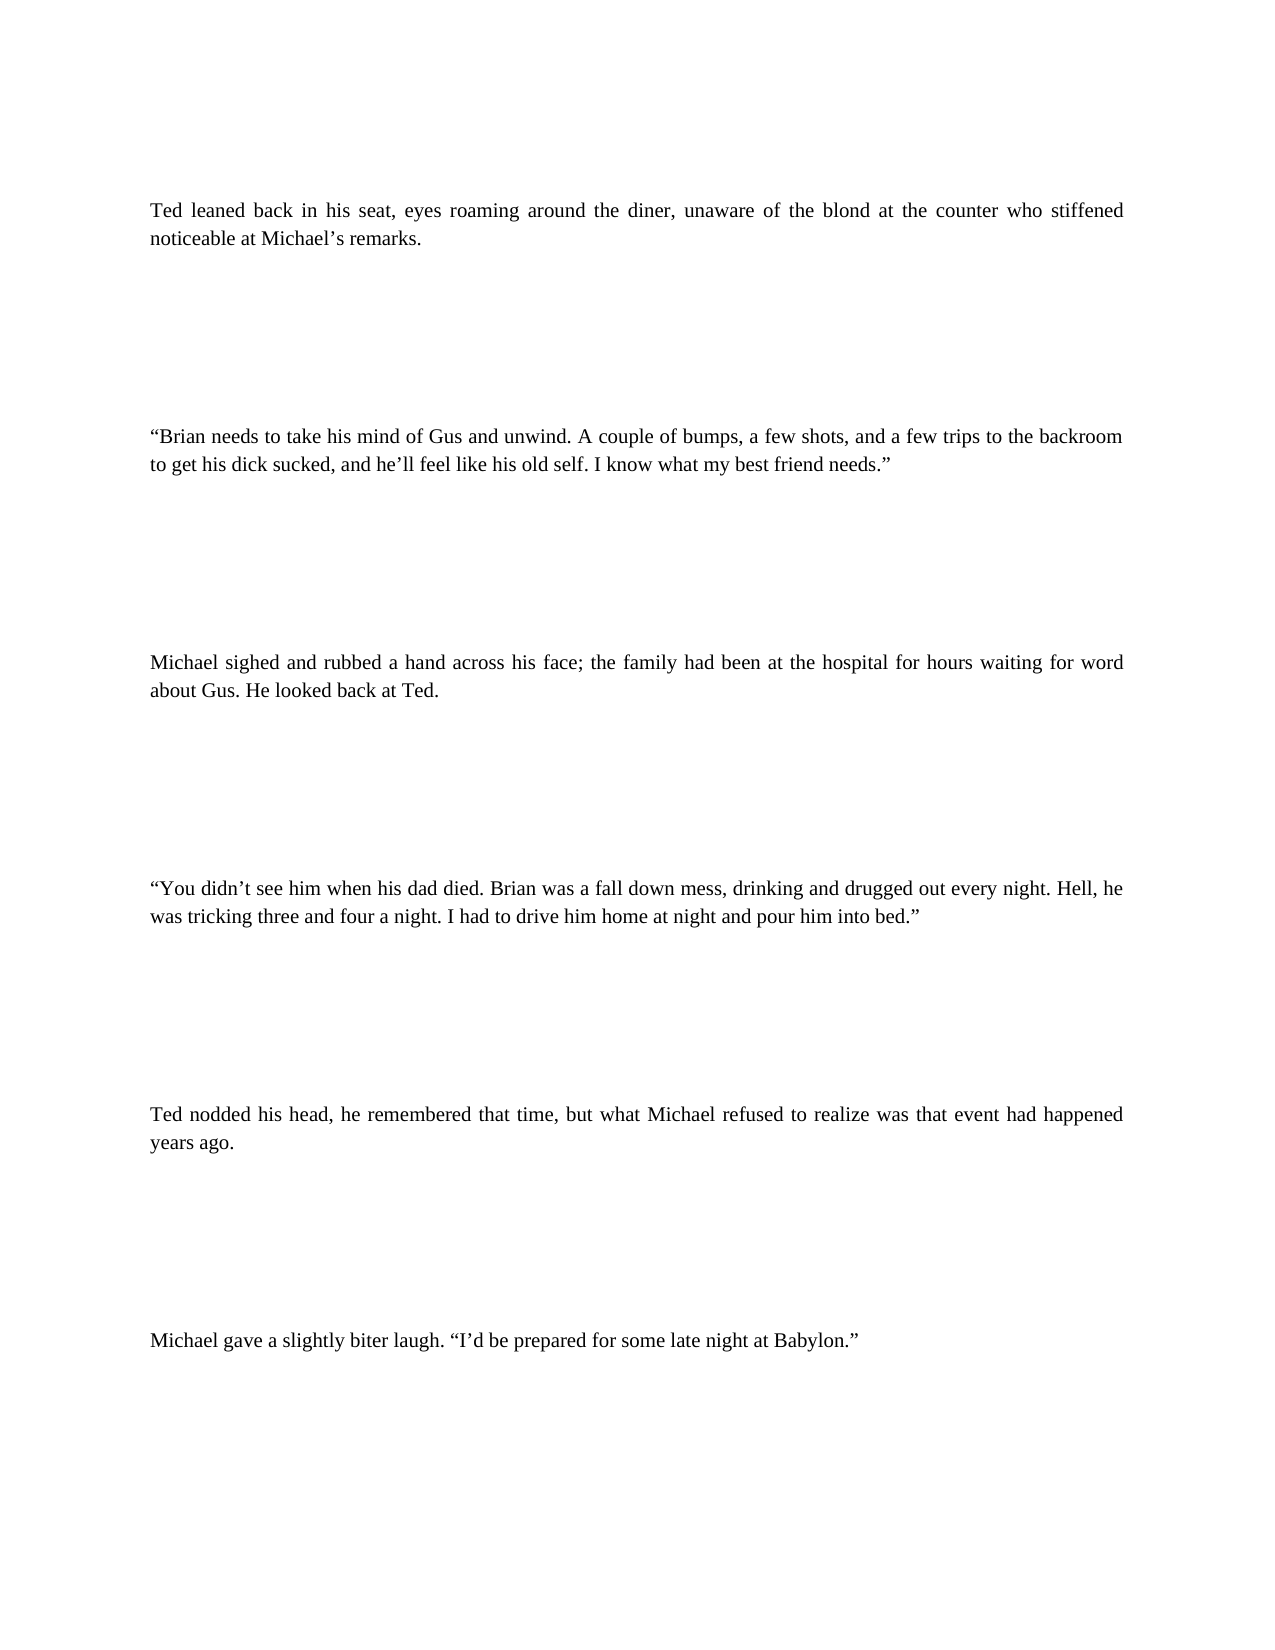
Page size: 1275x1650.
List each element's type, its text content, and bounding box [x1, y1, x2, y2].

text Michael gave a slightly biter laugh. “I’d be prepared for some late night at Babylon.” [150, 1328, 1125, 1352]
text Ted leaned back in his seat, eyes roaming around the diner, unaware of the blond at the counter who stiffened noticeable at Michael’s remarks. [150, 198, 1125, 250]
text Ted nodded his head, he remembered that time, but what Michael refused to realize was that event had happened years ago. [150, 1102, 1125, 1154]
text “You didn’t see him when his dad died. Brian was a fall down mess, drinking and drugged out every night. Hell, he was tricking three and four a night. I had to drive him home at night and pour him into bed.” [150, 876, 1125, 928]
text “Brian needs to take his mind of Gus and unwind. A couple of bumps, a few shots, and a few trips to the backroom to get his dick sucked, and he’ll feel like his old self. I know what my best friend needs.” [150, 424, 1125, 476]
text Michael sighed and rubbed a hand across his face; the family had been at the hospital for hours waiting for word about Gus. He looked back at Ted. [150, 650, 1125, 702]
